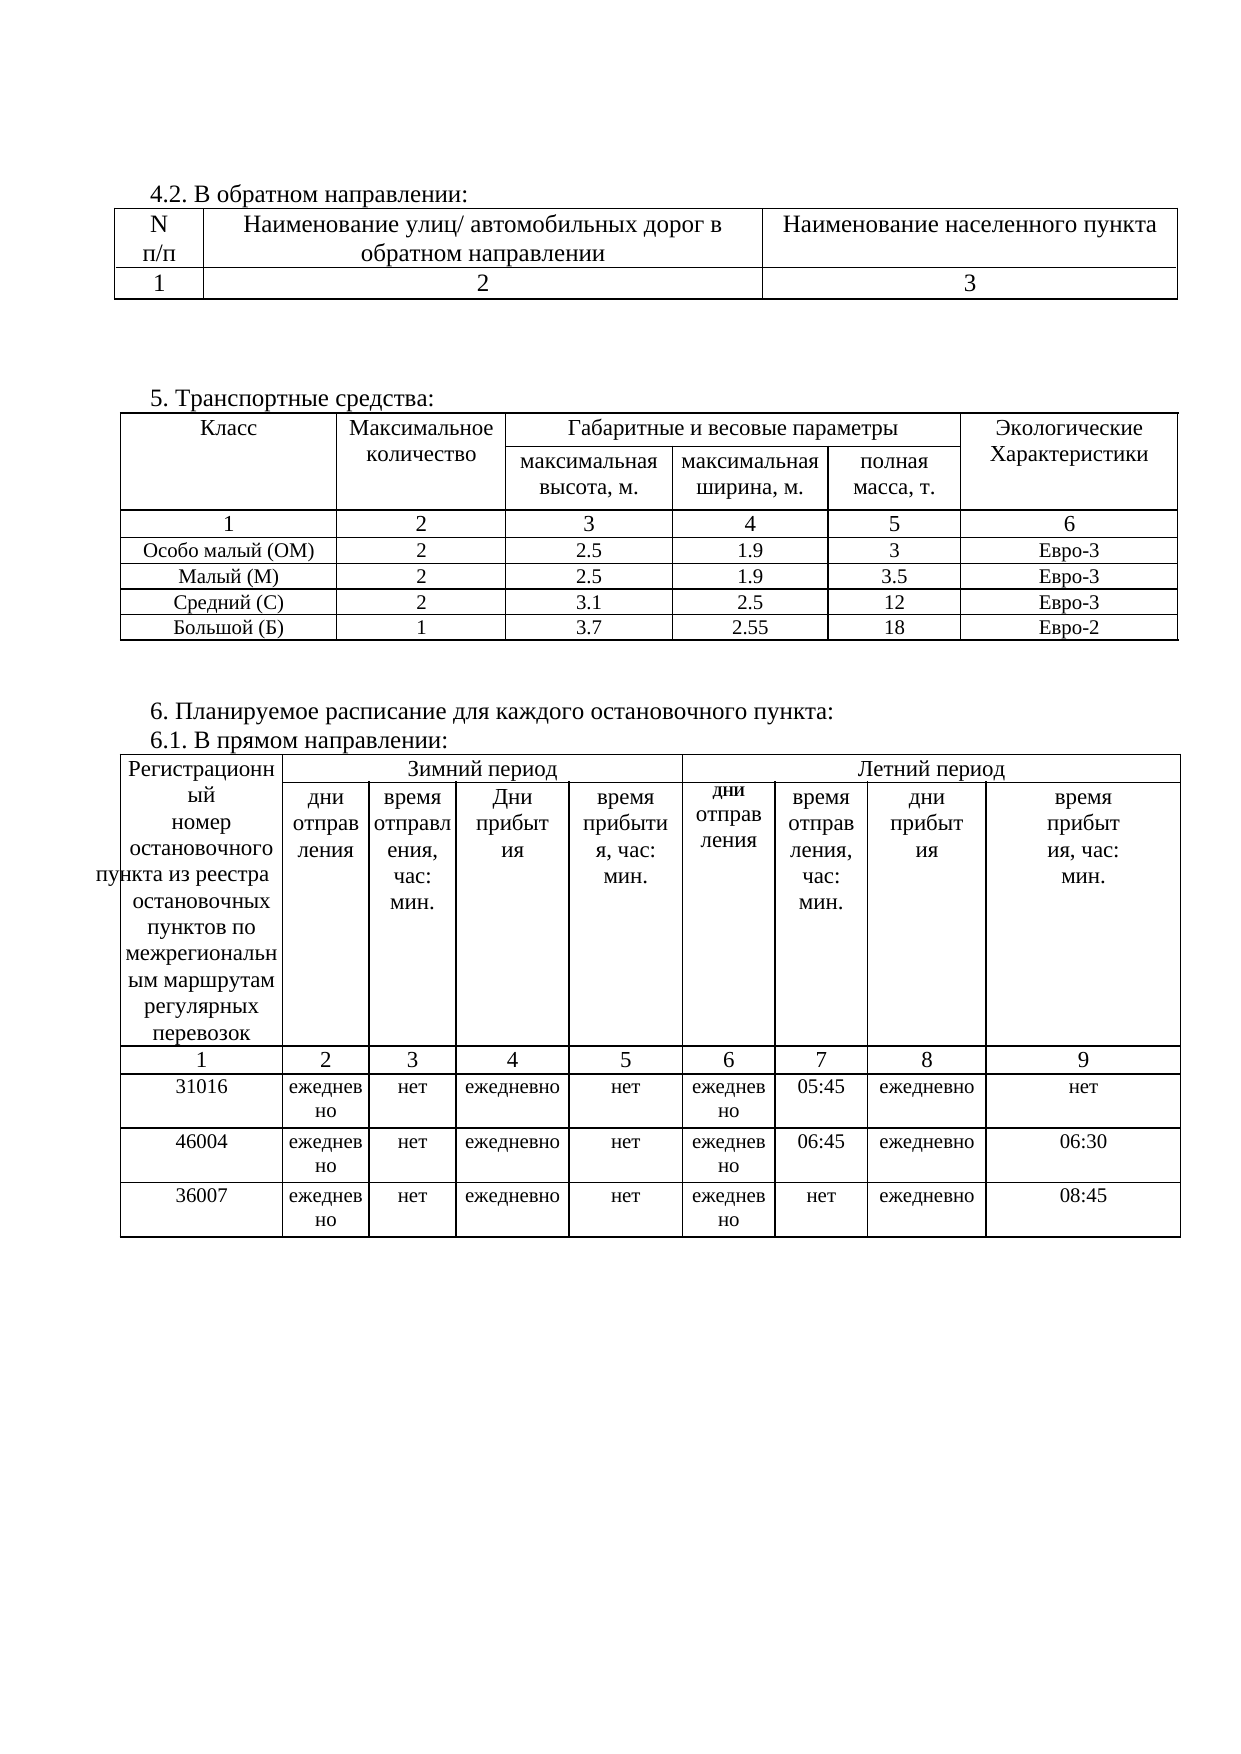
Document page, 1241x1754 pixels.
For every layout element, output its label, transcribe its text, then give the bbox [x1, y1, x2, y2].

table_cell нет [570, 1129, 682, 1182]
text 5. Транспортные средства: [150, 383, 1090, 412]
table_cell 1.9 [673, 564, 827, 588]
table_cell 3 [506, 511, 672, 537]
table_cell нет [370, 1129, 455, 1182]
table_cell 2.5 [506, 564, 672, 588]
table_cell 08:45 [987, 1183, 1180, 1236]
table_cell Евро-2 [961, 615, 1177, 639]
table_cell 3.7 [506, 615, 672, 639]
table_cell время отправл ения, час: мин. [370, 783, 455, 1045]
table_cell Дни прибыт ия [457, 783, 568, 1045]
table_cell 31016 [121, 1075, 282, 1127]
table_cell нет [370, 1183, 455, 1236]
table_cell Малый (М) [121, 564, 336, 588]
table_header Летний период [683, 755, 1180, 781]
table_cell Евро-3 [961, 538, 1177, 562]
table_cell 2 [337, 511, 505, 537]
table_cell 5 [829, 511, 960, 537]
table_cell 8 [868, 1047, 985, 1073]
table_cell ежедневно [283, 1129, 368, 1182]
table_cell нет [987, 1075, 1180, 1127]
table_cell 4 [457, 1047, 568, 1073]
table_cell 06:30 [987, 1129, 1180, 1182]
table_cell ежедневно [283, 1075, 368, 1127]
table_header Наименование населенного пункта [763, 209, 1177, 267]
table_cell 3.5 [829, 564, 960, 588]
table_cell ежедневно [457, 1075, 568, 1127]
table_cell нет [370, 1075, 455, 1127]
table_cell Средний (С) [121, 590, 336, 614]
table_cell Евро-3 [961, 590, 1177, 614]
table_cell 2 [337, 538, 505, 562]
table_cell ежедневно [683, 1075, 774, 1127]
table_cell 1 [121, 1047, 282, 1073]
table_cell 6 [961, 511, 1177, 537]
table_cell 06:45 [776, 1129, 867, 1182]
table_cell 2.5 [506, 538, 672, 562]
table_cell 2 [204, 268, 762, 298]
text 4.2. В обратном направлении: [150, 179, 1090, 207]
table_cell 5 [570, 1047, 682, 1073]
text 6. Планируемое расписание для каждого остановочного пункта: [150, 696, 1090, 725]
table_cell 6 [683, 1047, 774, 1073]
table_cell максимальная высота, м. [506, 447, 672, 509]
table_cell 2 [337, 590, 505, 614]
table_cell время прибыти я, час: мин. [570, 783, 682, 1045]
table_cell 2 [283, 1047, 368, 1073]
table_cell 4 [673, 511, 827, 537]
table_cell ежедневно [683, 1129, 774, 1182]
table_cell 05:45 [776, 1075, 867, 1127]
table_header Максимальное количество [337, 414, 505, 509]
text 6.1. В прямом направлении: [150, 725, 1090, 753]
table_header Экологические Характеристики [961, 414, 1177, 509]
table_cell 1 [337, 615, 505, 639]
table_cell дни отправ ления [283, 783, 368, 1045]
table_header Зимний период [283, 755, 682, 781]
table_cell 7 [776, 1047, 867, 1073]
table_cell ежедневно [457, 1183, 568, 1236]
table_header Регистрационный номер остановочного пункта из реестра остановочных пунктов по межрегиональным маршрутам регулярных перевозок [121, 755, 282, 1045]
table_cell 46004 [121, 1129, 282, 1182]
table_cell 1.9 [673, 538, 827, 562]
table_cell ежедневно [868, 1183, 985, 1236]
table_header N п/п [115, 209, 203, 267]
table_cell 3 [370, 1047, 455, 1073]
table_cell Особо малый (ОМ) [121, 538, 336, 562]
table_cell ежедневно [868, 1075, 985, 1127]
table_cell 18 [829, 615, 960, 639]
table_cell 2 [337, 564, 505, 588]
table_cell 3.1 [506, 590, 672, 614]
table_cell 9 [987, 1047, 1180, 1073]
table_header Габаритные и весовые параметры [506, 414, 960, 446]
table_cell ежедневно [283, 1183, 368, 1236]
table_cell нет [570, 1183, 682, 1236]
table_cell ежедневно [868, 1129, 985, 1182]
table_cell нет [570, 1075, 682, 1127]
table_cell ДНИ отправ ления [683, 783, 774, 1045]
table_cell 12 [829, 590, 960, 614]
table_cell максимальная ширина, м. [673, 447, 827, 509]
table_cell полная масса, т. [829, 447, 960, 509]
table_header Наименование улиц/ автомобильных дорог в обратном направлении [204, 209, 762, 267]
table_cell Большой (Б) [121, 615, 336, 639]
table_cell нет [776, 1183, 867, 1236]
table_cell 1 [121, 511, 336, 537]
table_cell 3 [763, 267, 1177, 298]
table_cell время прибыт ия, час: мин. [987, 783, 1180, 1045]
table_cell дни прибыт ия [868, 783, 985, 1045]
table_header Класс [121, 414, 336, 509]
table_cell 1 [115, 268, 203, 298]
table_cell 3 [829, 538, 960, 562]
table_cell 2.55 [673, 615, 827, 639]
table_cell Евро-3 [961, 564, 1177, 588]
table_cell время отправ ления, час: мин. [776, 783, 867, 1045]
table_cell 36007 [121, 1183, 282, 1236]
table_cell 2.5 [673, 590, 827, 614]
table_cell ежедневно [683, 1183, 774, 1236]
table_cell ежедневно [457, 1129, 568, 1182]
